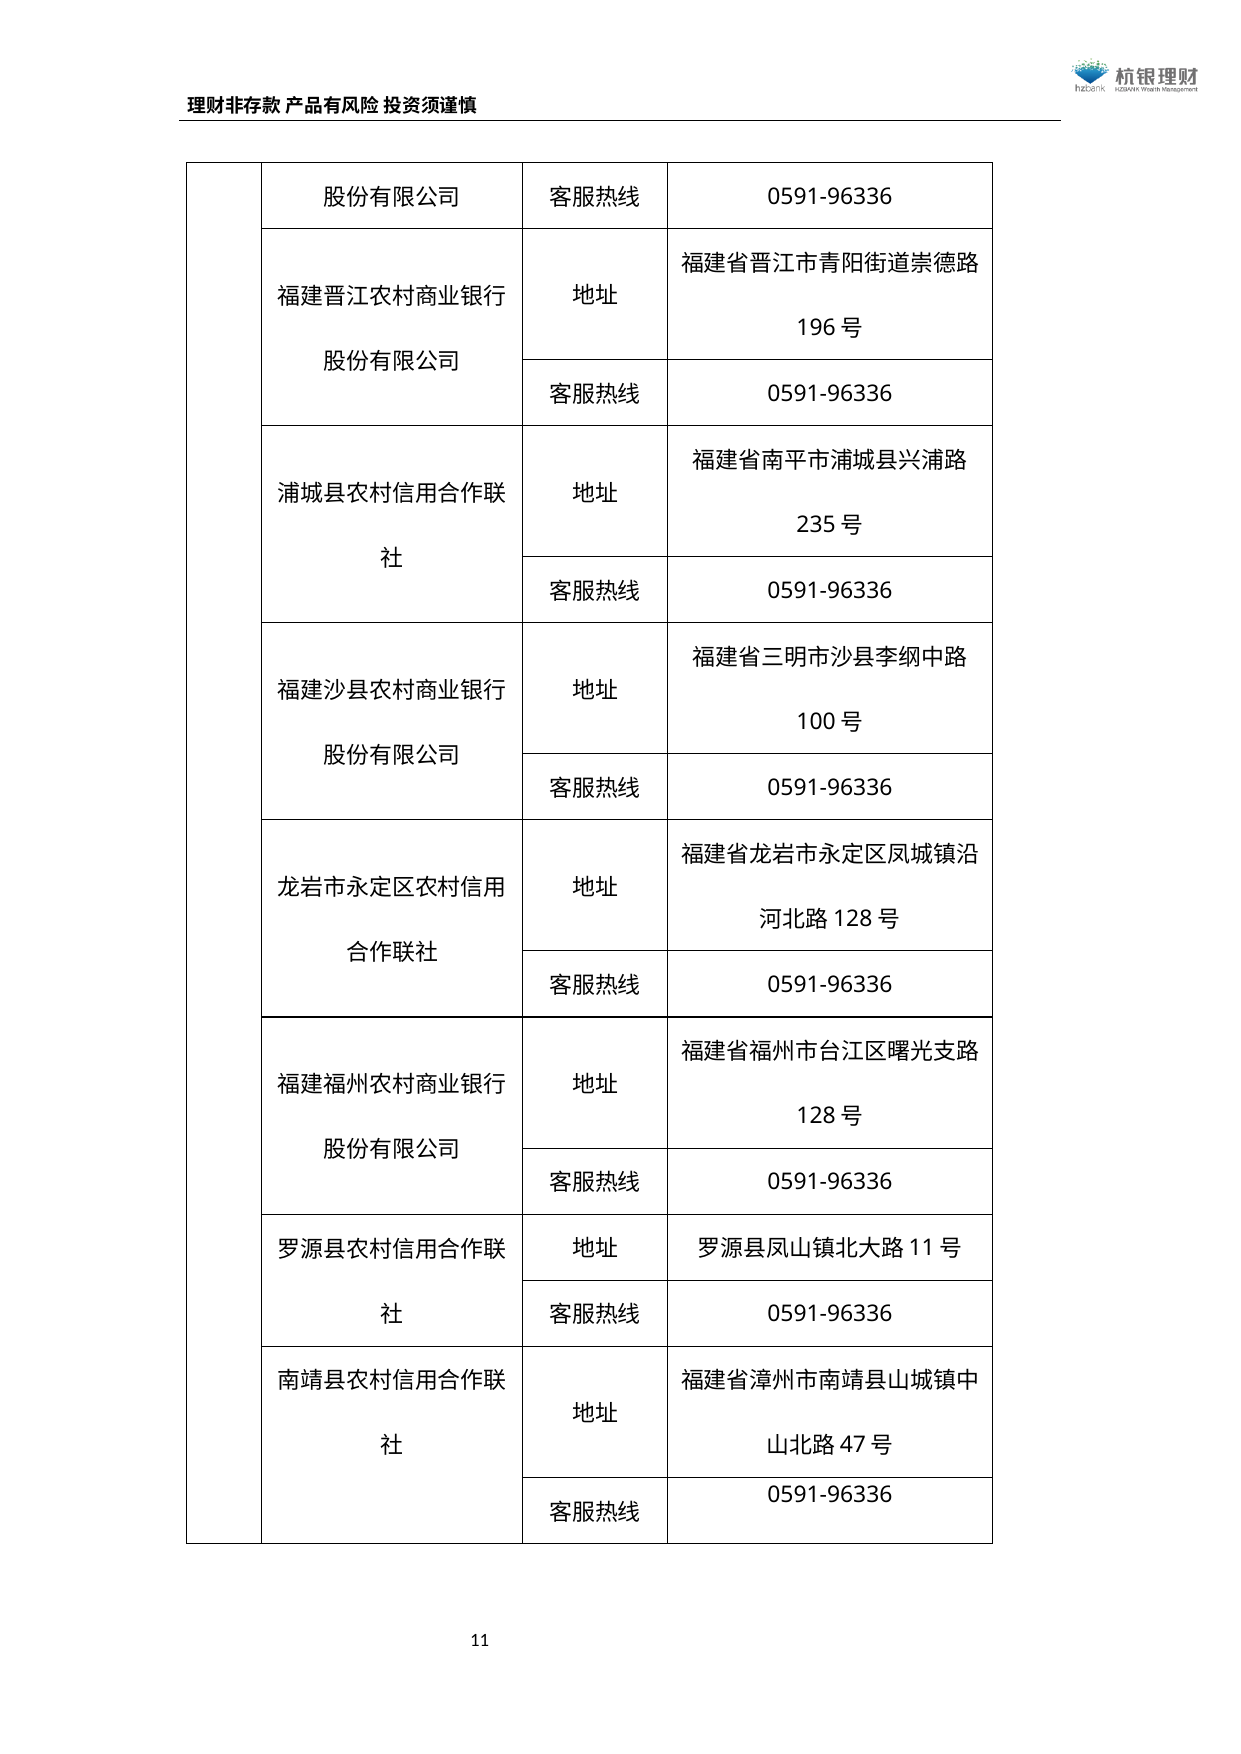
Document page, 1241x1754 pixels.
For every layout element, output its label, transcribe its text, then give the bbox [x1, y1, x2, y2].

table_cell 地址 [523, 623, 667, 753]
table_cell 地址 [523, 229, 667, 359]
table_cell 福建福州农村商业银行股份有限公司 [262, 1018, 522, 1213]
table_cell 龙岩市永定区农村信用合作联社 [262, 820, 522, 1016]
table_cell 地址 [523, 1347, 667, 1477]
table_cell 客服热线 [523, 1281, 667, 1346]
table_cell 地址 [523, 426, 667, 556]
table_cell 福建省南平市浦城县兴浦路235号 [668, 426, 992, 556]
table_cell 地址 [523, 1018, 667, 1147]
table_cell 南靖县农村信用合作联社 [262, 1347, 522, 1543]
table_cell 福建省漳州市南靖县山城镇中山北路47号 [668, 1347, 992, 1477]
table_cell 客服热线 [523, 951, 667, 1016]
table_cell 客服热线 [523, 1478, 667, 1543]
table_cell 客服热线 [523, 163, 667, 228]
table_cell 0591-96336 [668, 1478, 992, 1543]
table_cell 福建省福州市台江区曙光支路128号 [668, 1018, 992, 1147]
table_cell 福建沙县农村商业银行股份有限公司 [262, 623, 522, 819]
table_cell 0591-96336 [668, 163, 992, 228]
table_cell 0591-96336 [668, 557, 992, 622]
picture [1067, 57, 1202, 94]
table_cell 浦城县农村信用合作联社 [262, 426, 522, 622]
table_cell 客服热线 [523, 360, 667, 425]
table_cell 客服热线 [523, 754, 667, 819]
table_cell 0591-96336 [668, 1281, 992, 1346]
table_cell 罗源县农村信用合作联社 [262, 1215, 522, 1346]
table_cell 福建省晋江市青阳街道崇德路196号 [668, 229, 992, 359]
table_cell 福建建瓯农村商业银行股份有限公司 [262, 163, 522, 228]
table_cell 福建省龙岩市永定区凤城镇沿河北路128号 [668, 820, 992, 950]
table_cell 地址 [523, 1215, 667, 1279]
table_cell 罗源县凤山镇北大路11号 [668, 1215, 992, 1279]
table_cell 福建晋江农村商业银行股份有限公司 [262, 229, 522, 425]
table_cell 福建省三明市沙县李纲中路100号 [668, 623, 992, 753]
table_cell 0591-96336 [668, 360, 992, 425]
table_cell 客服热线 [523, 557, 667, 622]
table_cell 0591-96336 [668, 754, 992, 819]
table_cell 客服热线 [523, 1149, 667, 1213]
table_cell 0591-96336 [668, 1149, 992, 1213]
table_cell 0591-96336 [668, 951, 992, 1016]
table_cell 地址 [523, 820, 667, 950]
